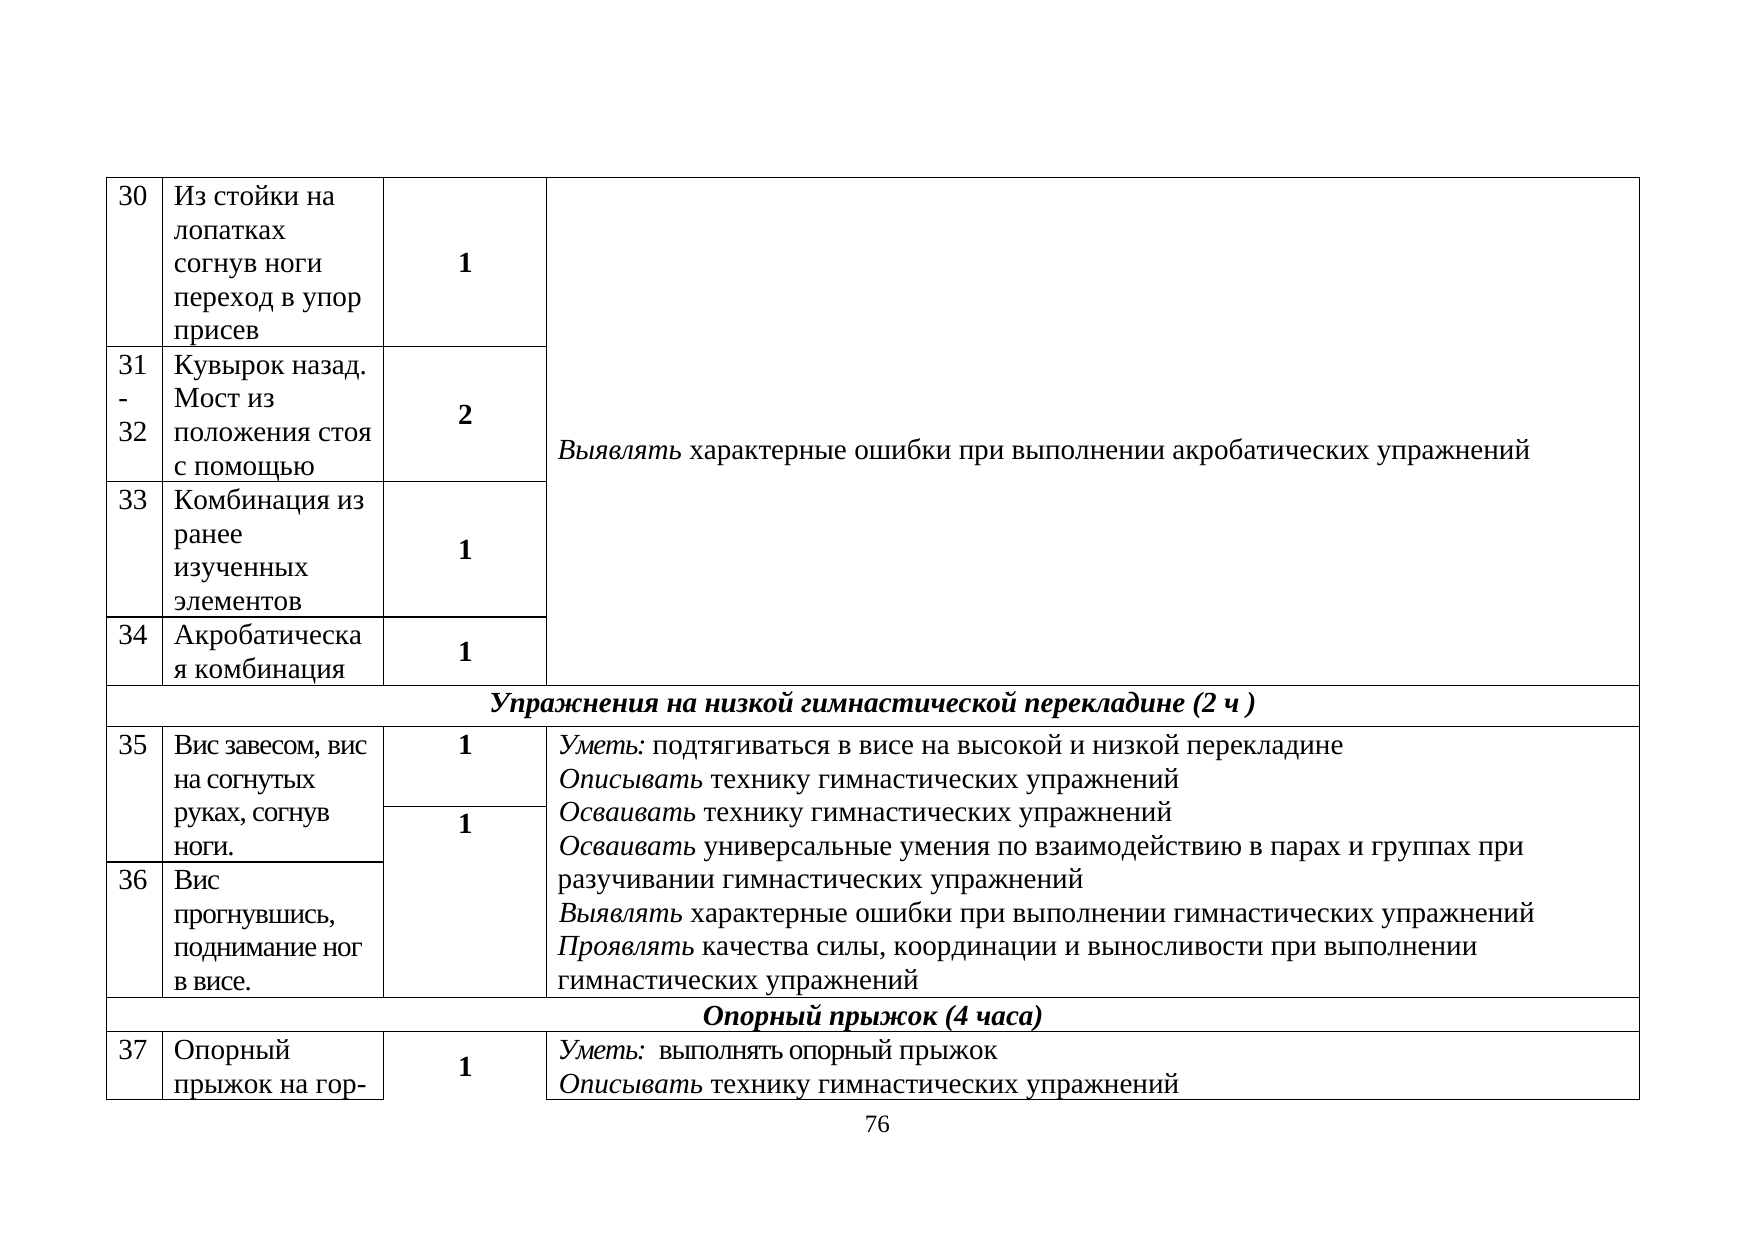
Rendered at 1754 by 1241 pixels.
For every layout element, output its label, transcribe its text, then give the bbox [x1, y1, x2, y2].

table_cell Вис прогнувшись, поднимание ног в висе. [163, 863, 383, 997]
table_cell Вис завесом, вис на согнутых руках, согнув ноги. [163, 727, 383, 861]
table_cell Опорный прыжок (4 часа) [107, 998, 1639, 1031]
table_cell 30 [107, 178, 162, 346]
table_cell 1 [384, 727, 546, 806]
table_cell 2 [384, 347, 546, 481]
table_cell 33 [107, 482, 162, 616]
table_cell Кувырок назад. Мост из положения стоя с помощью [163, 347, 383, 481]
table_cell 1 [384, 807, 546, 861]
table_cell 1 [384, 482, 546, 616]
table_cell 1 [384, 618, 546, 684]
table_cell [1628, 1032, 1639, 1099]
table_cell Акробатическая комбинация [163, 618, 383, 684]
table_cell 34 [107, 618, 162, 684]
table_cell [384, 861, 546, 997]
table_cell 31-32 [107, 347, 162, 481]
table_cell Уметь: подтягиваться в висе на высокой и низкой перекладине Описывать технику гимнастических упражнений Осваивать технику гимнастических упражнений Осваивать универсальные умения по взаимодействию в парах и группах при разучивании гимнастических упражнений Выявлять характерные ошибки при выполнении гимнастических упражнений Проявлять качества силы, координации и выносливости при выполнении гимнастических упражнений [547, 727, 1639, 997]
table_cell 37 [107, 1032, 162, 1099]
table_cell 36 [107, 863, 162, 997]
table_cell Комбинация из ранее изученных элементов [163, 482, 383, 616]
table_cell Из стойки на лопатках согнув ноги переход в упор присев [163, 178, 383, 346]
table_cell 1 [384, 1032, 546, 1099]
table_cell Упражнения на низкой гимнастической перекладине (2 ч ) [107, 686, 1639, 726]
table_cell 1 [384, 178, 546, 346]
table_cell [163, 1032, 383, 1099]
table_cell 35 [107, 727, 162, 861]
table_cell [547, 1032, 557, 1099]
